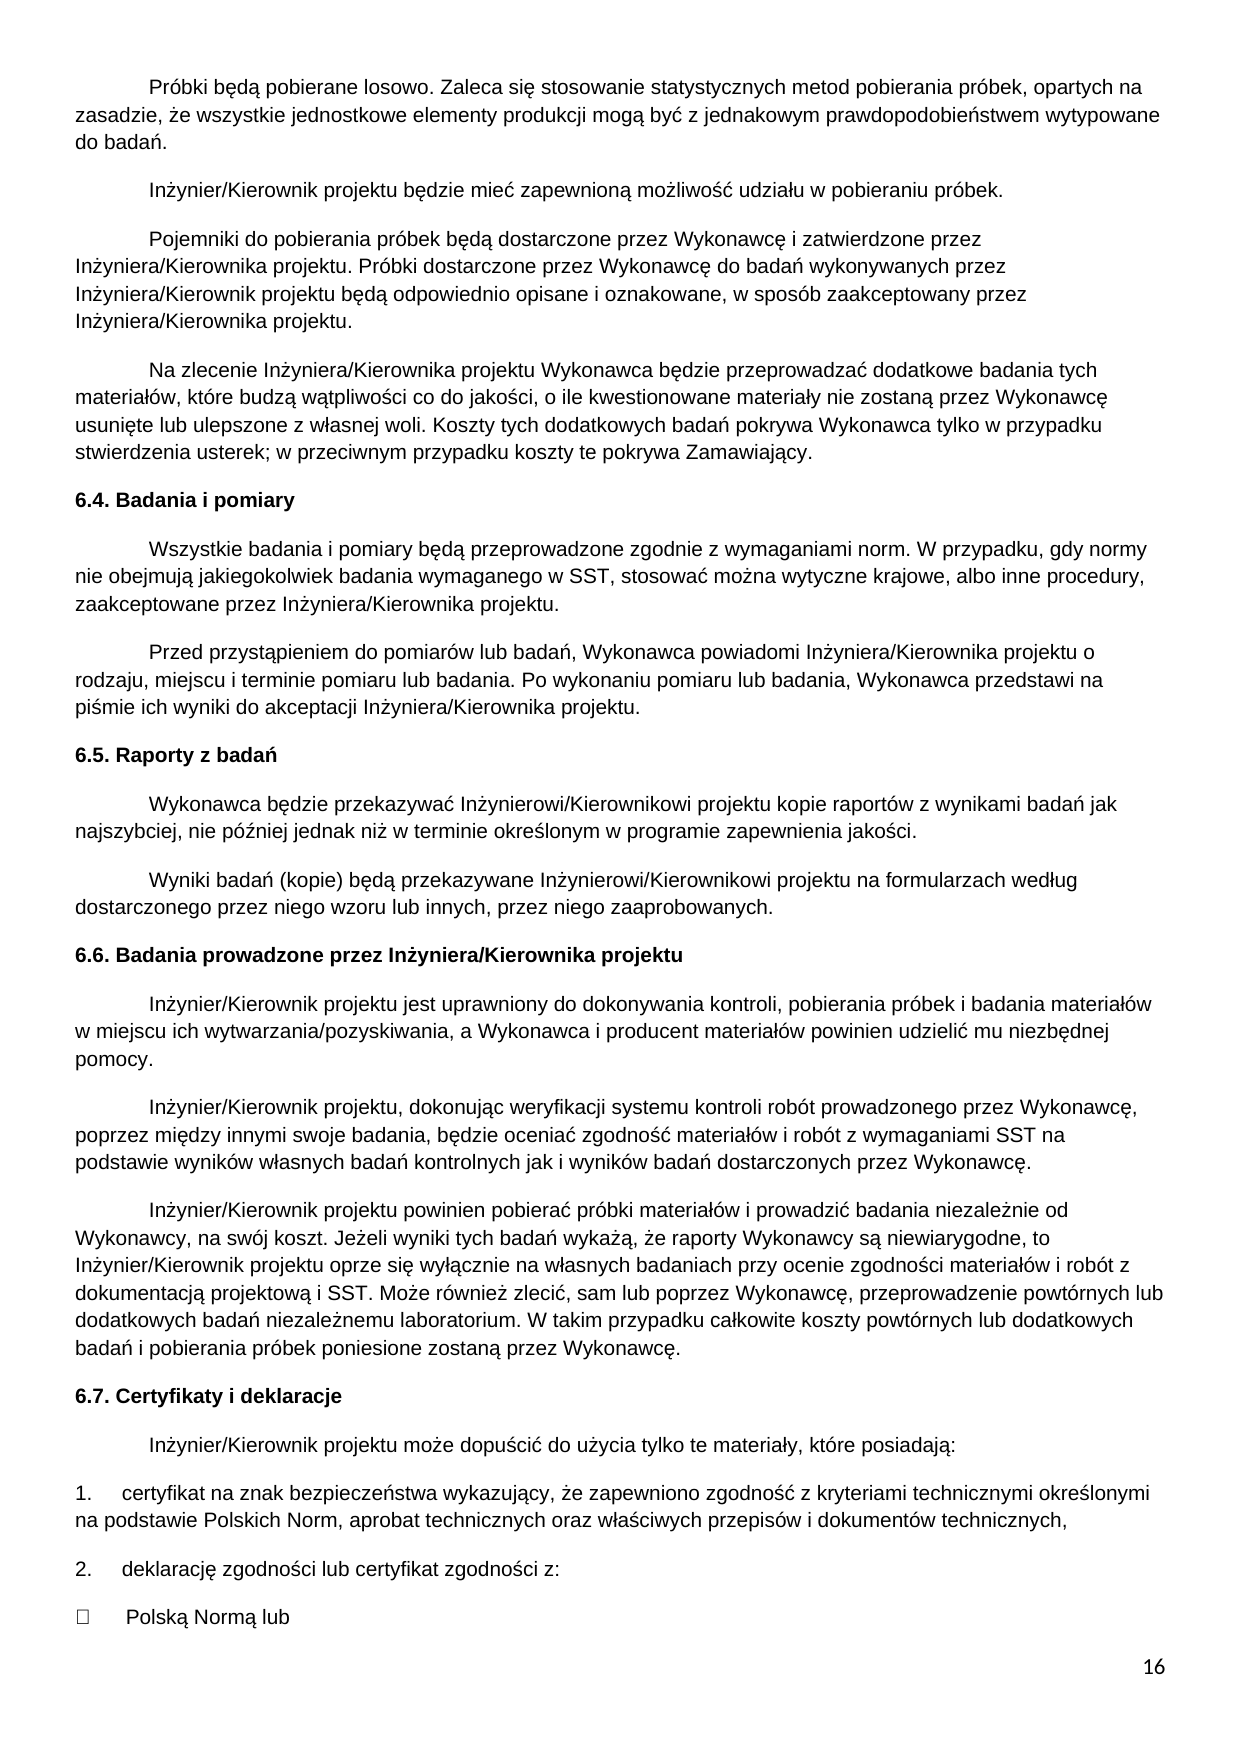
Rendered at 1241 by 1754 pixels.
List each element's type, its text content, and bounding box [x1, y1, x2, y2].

text Inżynier/Kierownik projektu będzie mieć zapewnioną możliwość udziału w pobieraniu próbek. [75, 178, 1165, 202]
text Inżynier/Kierownik projektu może dopuścić do użycia tylko te materiały, które posiadają: [75, 1432, 1165, 1456]
text 2. deklarację zgodności lub certyfikat zgodności z: [75, 1557, 1165, 1581]
text  Polską Normą lub [75, 1605, 1165, 1629]
text 6.4. Badania i pomiary [75, 488, 1165, 512]
text Inżynier/Kierownik projektu, dokonując weryfikacji systemu kontroli robót prowadzonego przez Wykonawcę, poprzez między innymi swoje badania, będzie oceniać zgodność materiałów i robót z wymaganiami SST na podstawie wyników własnych badań kontrolnych jak i wyników badań dostarczonych przez Wykonawcę. [75, 1095, 1165, 1174]
text 6.5. Raporty z badań [75, 743, 1165, 767]
text 6.6. Badania prowadzone przez Inżyniera/Kierownika projektu [75, 943, 1165, 967]
text Wyniki badań (kopie) będą przekazywane Inżynierowi/Kierownikowi projektu na formularzach według dostarczonego przez niego wzoru lub innych, przez niego zaaprobowanych. [75, 867, 1165, 919]
text Wykonawca będzie przekazywać Inżynierowi/Kierownikowi projektu kopie raportów z wynikami badań jak najszybciej, nie później jednak niż w terminie określonym w programie zapewnienia jakości. [75, 792, 1165, 843]
text 1. certyfikat na znak bezpieczeństwa wykazujący, że zapewniono zgodność z kryteriami technicznymi określonymi na podstawie Polskich Norm, aprobat technicznych oraz właściwych przepisów i dokumentów technicznych, [75, 1481, 1165, 1532]
text Pojemniki do pobierania próbek będą dostarczone przez Wykonawcę i zatwierdzone przez Inżyniera/Kierownika projektu. Próbki dostarczone przez Wykonawcę do badań wykonywanych przez Inżyniera/Kierownik projektu będą odpowiednio opisane i oznakowane, w sposób zaakceptowany przez Inżyniera/Kierownika projektu. [75, 227, 1165, 333]
text Inżynier/Kierownik projektu jest uprawniony do dokonywania kontroli, pobierania próbek i badania materiałów w miejscu ich wytwarzania/pozyskiwania, a Wykonawca i producent materiałów powinien udzielić mu niezbędnej pomocy. [75, 992, 1165, 1071]
text 6.7. Certyfikaty i deklaracje [75, 1384, 1165, 1408]
text Na zlecenie Inżyniera/Kierownika projektu Wykonawca będzie przeprowadzać dodatkowe badania tych materiałów, które budzą wątpliwości co do jakości, o ile kwestionowane materiały nie zostaną przez Wykonawcę usunięte lub ulepszone z własnej woli. Koszty tych dodatkowych badań pokrywa Wykonawca tylko w przypadku stwierdzenia usterek; w przeciwnym przypadku koszty te pokrywa Zamawiający. [75, 357, 1165, 464]
text Inżynier/Kierownik projektu powinien pobierać próbki materiałów i prowadzić badania niezależnie od Wykonawcy, na swój koszt. Jeżeli wyniki tych badań wykażą, że raporty Wykonawcy są niewiarygodne, to Inżynier/Kierownik projektu oprze się wyłącznie na własnych badaniach przy ocenie zgodności materiałów i robót z dokumentacją projektową i SST. Może również zlecić, sam lub poprzez Wykonawcę, przeprowadzenie powtórnych lub dodatkowych badań niezależnemu laboratorium. W takim przypadku całkowite koszty powtórnych lub dodatkowych badań i pobierania próbek poniesione zostaną przez Wykonawcę. [75, 1198, 1165, 1360]
text Przed przystąpieniem do pomiarów lub badań, Wykonawca powiadomi Inżyniera/Kierownika projektu o rodzaju, miejscu i terminie pomiaru lub badania. Po wykonaniu pomiaru lub badania, Wykonawca przedstawi na piśmie ich wyniki do akceptacji Inżyniera/Kierownika projektu. [75, 640, 1165, 719]
text Wszystkie badania i pomiary będą przeprowadzone zgodnie z wymaganiami norm. W przypadku, gdy normy nie obejmują jakiegokolwiek badania wymaganego w SST, stosować można wytyczne krajowe, albo inne procedury, zaakceptowane przez Inżyniera/Kierownika projektu. [75, 537, 1165, 616]
text Próbki będą pobierane losowo. Zaleca się stosowanie statystycznych metod pobierania próbek, opartych na zasadzie, że wszystkie jednostkowe elementy produkcji mogą być z jednakowym prawdopodobieństwem wytypowane do badań. [75, 75, 1165, 154]
